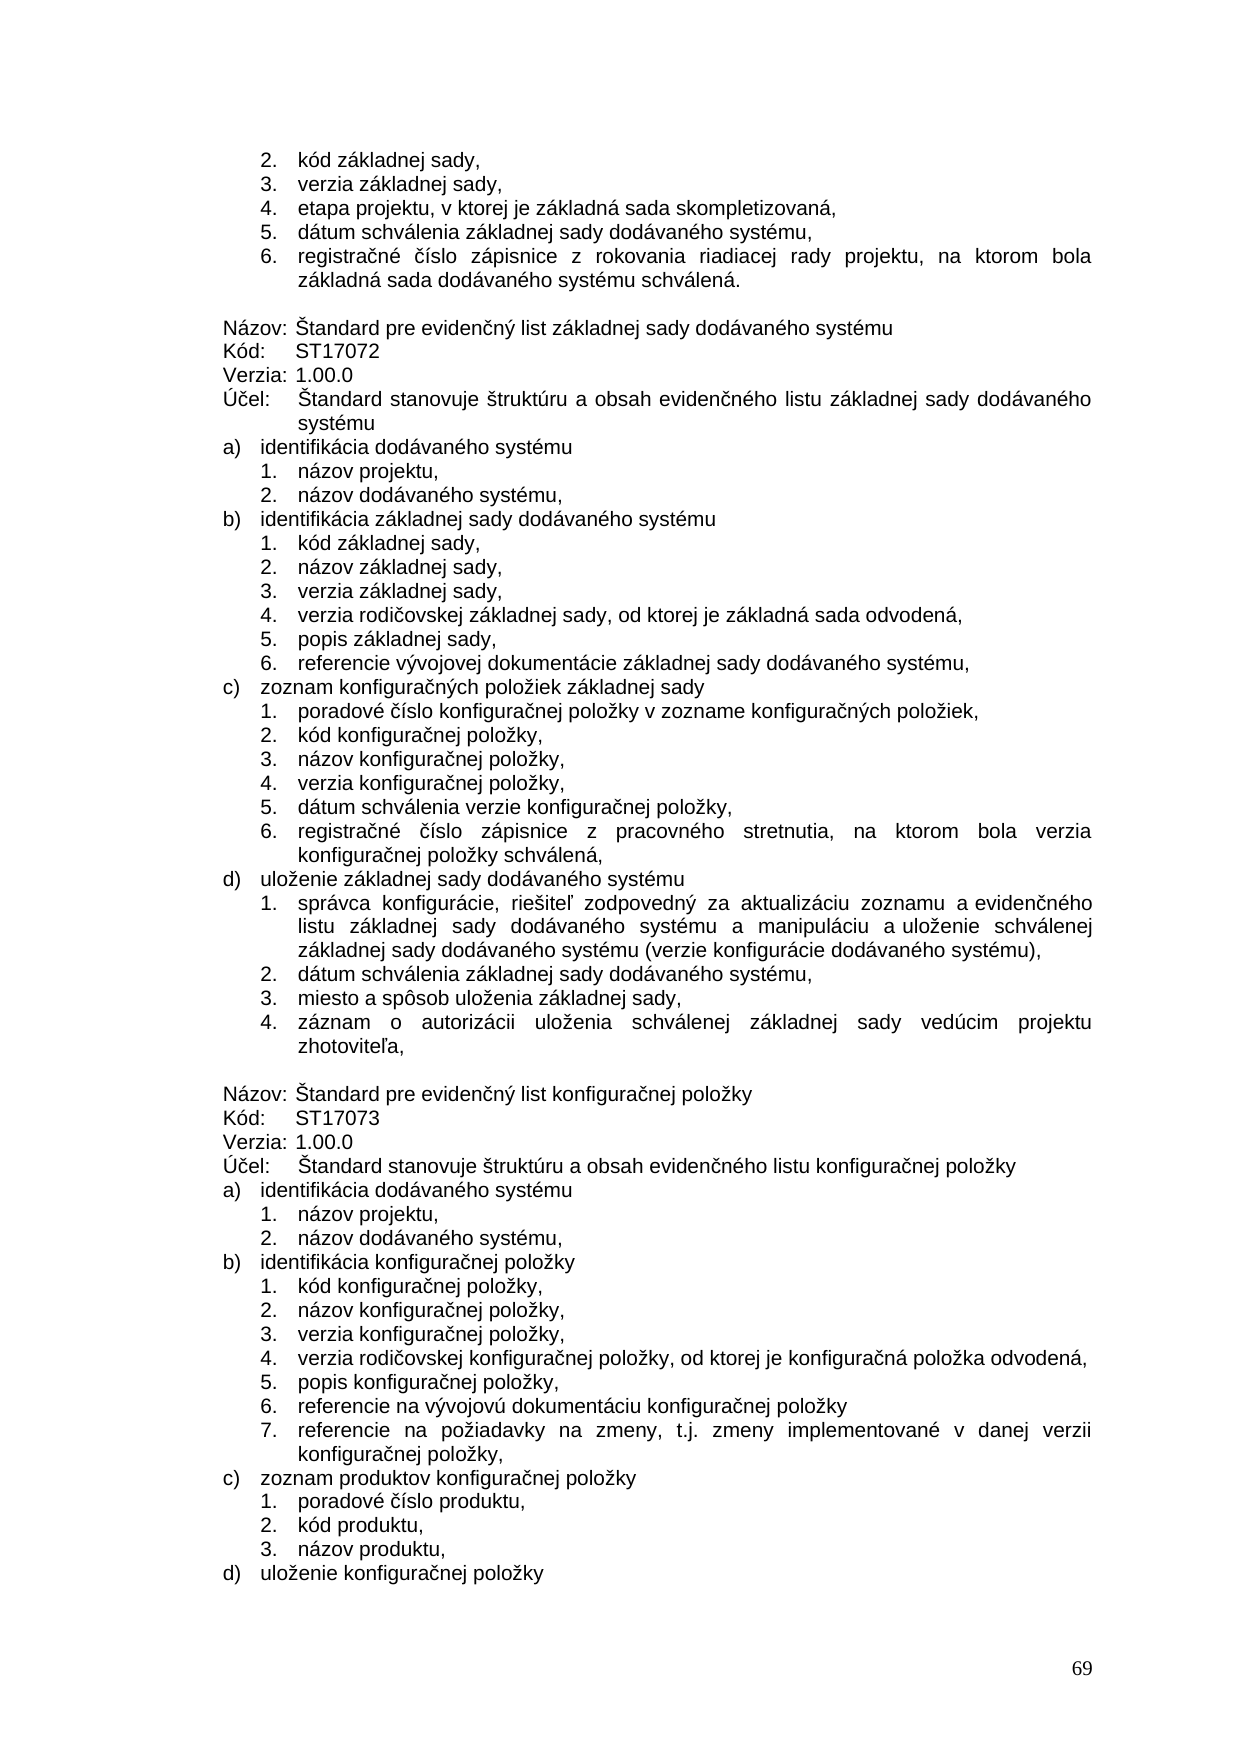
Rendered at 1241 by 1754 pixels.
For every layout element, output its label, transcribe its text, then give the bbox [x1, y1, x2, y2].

list verzia konfiguračnej položky, [260, 1322, 1093, 1346]
list zoznam produktov konfiguračnej položky [223, 1465, 1093, 1489]
list záznam o autorizácii uloženia schválenej základnej sady vedúcim projektu zhotoviteľa, [260, 1010, 1093, 1058]
list kód základnej sady, [260, 148, 1093, 172]
list názov projektu, [260, 1202, 1093, 1226]
list kód konfiguračnej položky, [260, 1274, 1093, 1298]
list identifikácia základnej sady dodávaného systému [223, 507, 1093, 531]
list etapa projektu, v ktorej je základná sada skompletizovaná, [260, 196, 1093, 219]
list verzia základnej sady, [260, 172, 1093, 196]
list popis základnej sady, [260, 627, 1093, 651]
list názov konfiguračnej položky, [260, 1298, 1093, 1322]
list kód konfiguračnej položky, [260, 723, 1093, 747]
list poradové číslo produktu, [260, 1489, 1093, 1513]
list verzia základnej sady, [260, 579, 1093, 603]
text Kód: ST17072 [223, 339, 1093, 363]
list uloženie konfiguračnej položky [223, 1561, 1093, 1585]
list dátum schválenia verzie konfiguračnej položky, [260, 794, 1093, 818]
list verzia rodičovskej konfiguračnej položky, od ktorej je konfiguračná položka odvodená, [260, 1346, 1093, 1369]
list verzia rodičovskej základnej sady, od ktorej je základná sada odvodená, [260, 603, 1093, 627]
list kód produktu, [260, 1513, 1093, 1537]
list dátum schválenia základnej sady dodávaného systému, [260, 219, 1093, 243]
text Verzia: 1.00.0 [223, 363, 1093, 387]
list zoznam konfiguračných položiek základnej sady [223, 675, 1093, 699]
list referencie vývojovej dokumentácie základnej sady dodávaného systému, [260, 651, 1093, 675]
list správca konfigurácie, riešiteľ zodpovedný za aktualizáciu zoznamu a evidenčného listu základnej sady dodávaného systému a manipuláciu a uloženie schválenej základnej sady dodávaného systému (verzie konfigurácie dodávaného systému), [260, 890, 1093, 962]
list poradové číslo konfiguračnej položky v zozname konfiguračných položiek, [260, 699, 1093, 723]
list referencie na požiadavky na zmeny, t.j. zmeny implementované v danej verzii konfiguračnej položky, [260, 1417, 1093, 1465]
list dátum schválenia základnej sady dodávaného systému, [260, 962, 1093, 986]
text Účel: Štandard stanovuje štruktúru a obsah evidenčného listu základnej sady dodávaného systému [223, 387, 1093, 435]
list identifikácia konfiguračnej položky [223, 1250, 1093, 1274]
list identifikácia dodávaného systému [223, 435, 1093, 459]
list názov dodávaného systému, [260, 1226, 1093, 1250]
list kód základnej sady, [260, 531, 1093, 555]
list referencie na vývojovú dokumentáciu konfiguračnej položky [260, 1393, 1093, 1417]
text Verzia: 1.00.0 [223, 1130, 1093, 1154]
text Účel: Štandard stanovuje štruktúru a obsah evidenčného listu konfiguračnej položky [223, 1154, 1093, 1178]
list názov základnej sady, [260, 555, 1093, 579]
list uloženie základnej sady dodávaného systému [223, 866, 1093, 890]
list názov dodávaného systému, [260, 483, 1093, 507]
text Názov: Štandard pre evidenčný list konfiguračnej položky [223, 1082, 1093, 1106]
list registračné číslo zápisnice z rokovania riadiacej rady projektu, na ktorom bola základná sada dodávaného systému schválená. [260, 243, 1093, 291]
list názov projektu, [260, 459, 1093, 483]
list názov produktu, [260, 1537, 1093, 1561]
list verzia konfiguračnej položky, [260, 771, 1093, 794]
list názov konfiguračnej položky, [260, 747, 1093, 771]
list identifikácia dodávaného systému [223, 1178, 1093, 1202]
text Názov: Štandard pre evidenčný list základnej sady dodávaného systému [223, 315, 1093, 339]
list popis konfiguračnej položky, [260, 1369, 1093, 1393]
list registračné číslo zápisnice z pracovného stretnutia, na ktorom bola verzia konfiguračnej položky schválená, [260, 818, 1093, 866]
text Kód: ST17073 [223, 1106, 1093, 1130]
list miesto a spôsob uloženia základnej sady, [260, 986, 1093, 1010]
